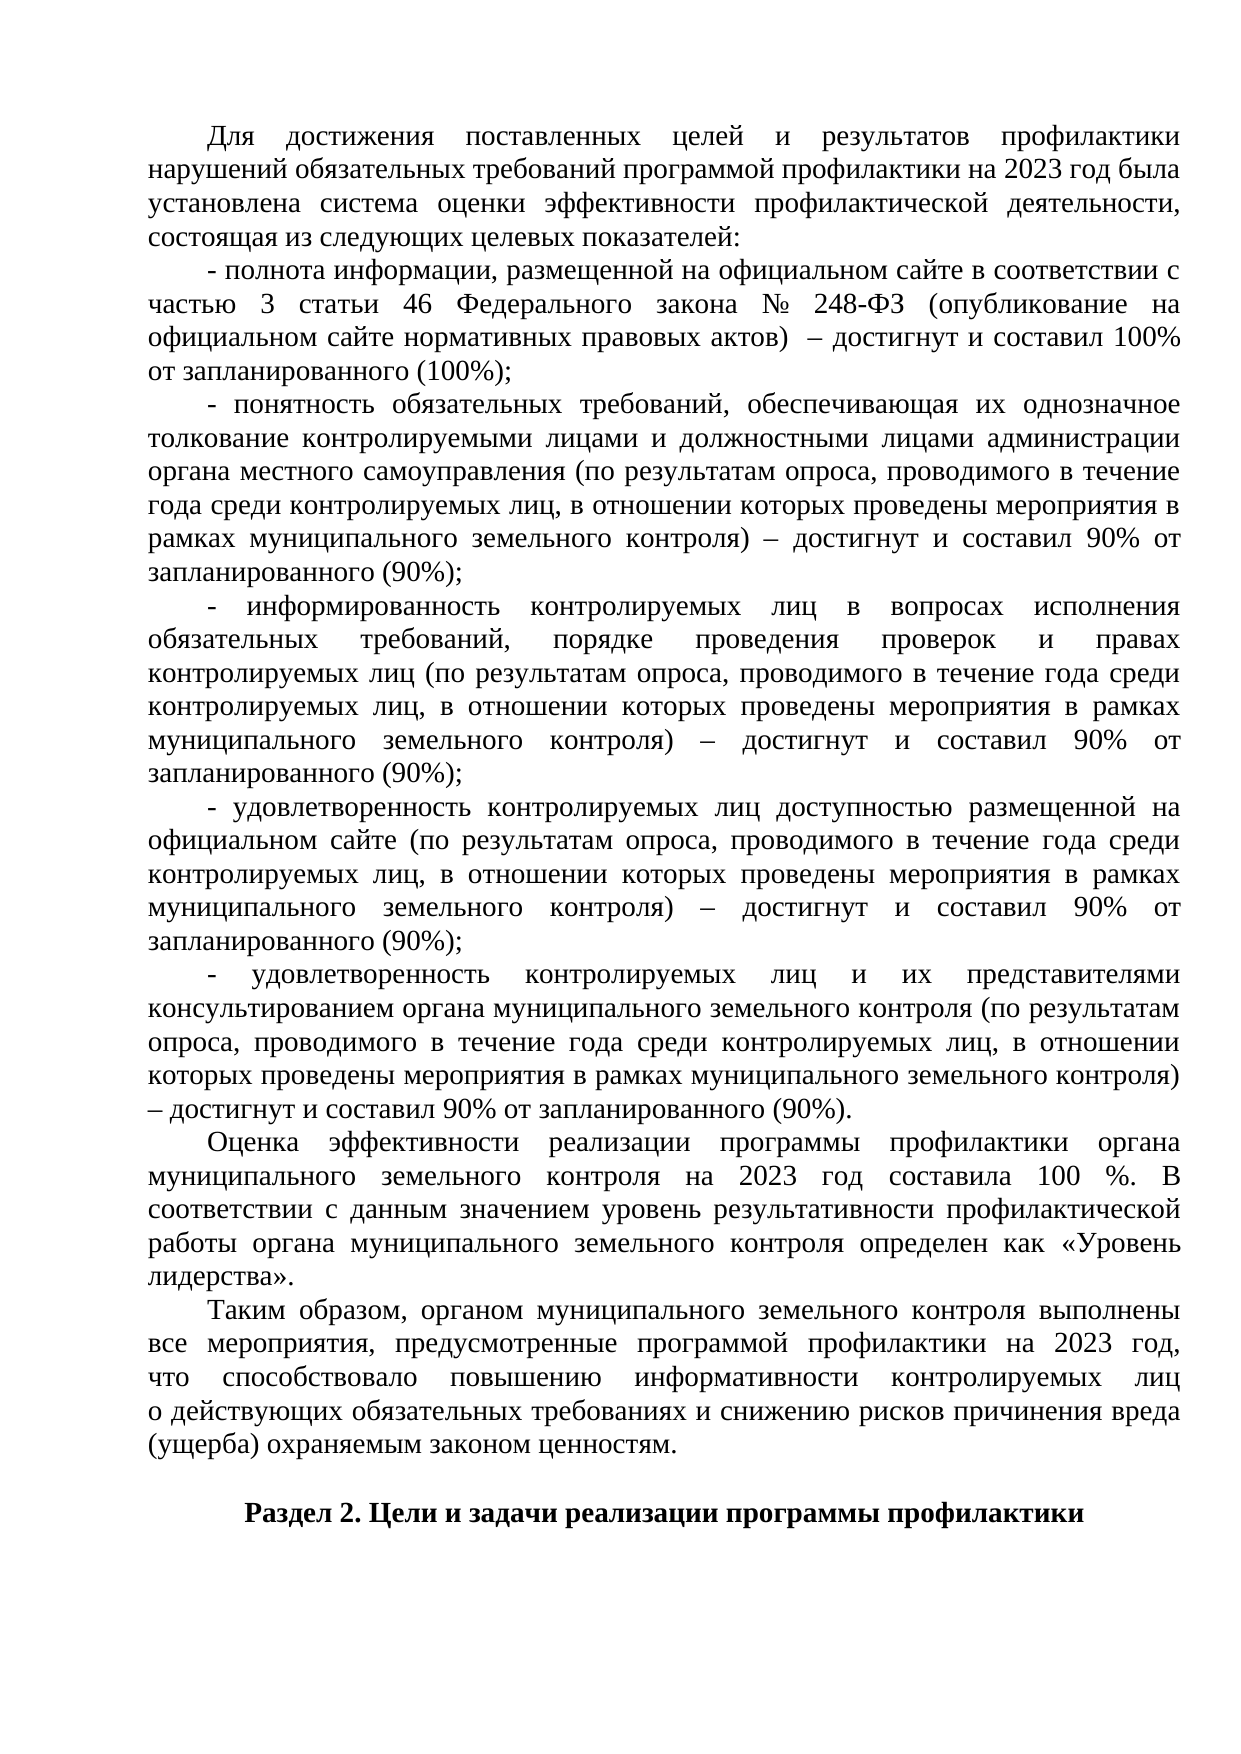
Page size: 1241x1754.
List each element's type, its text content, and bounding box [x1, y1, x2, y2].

text - удовлетворенность контролируемых лиц и их представителями консультированием органа муниципального земельного контроля (по результатам опроса, проводимого в течение года среди контролируемых лиц, в отношении которых проведены мероприятия в рамках муниципального земельного контроля) – достигнут и составил 90% от запланированного (90%). [148, 957, 1181, 1124]
text - понятность обязательных требований, обеспечивающая их однозначное толкование контролируемыми лицами и должностными лицами администрации органа местного самоуправления (по результатам опроса, проводимого в течение года среди контролируемых лиц, в отношении которых проведены мероприятия в рамках муниципального земельного контроля) – достигнут и составил 90% от запланированного (90%); [148, 386, 1181, 588]
text Оценка эффективности реализации программы профилактики органа муниципального земельного контроля на 2023 год составила 100 %. В соответствии с данным значением уровень результативности профилактической работы органа муниципального земельного контроля определен как «Уровень лидерства». [148, 1124, 1181, 1292]
text Для достижения поставленных целей и результатов профилактики нарушений обязательных требований программой профилактики на 2023 год была установлена система оценки эффективности профилактической деятельности, состоящая из следующих целевых показателей: [148, 118, 1181, 252]
text - информированность контролируемых лиц в вопросах исполнения обязательных требований, порядке проведения проверок и правах контролируемых лиц (по результатам опроса, проводимого в течение года среди контролируемых лиц, в отношении которых проведены мероприятия в рамках муниципального земельного контроля) – достигнут и составил 90% от запланированного (90%); [148, 588, 1181, 789]
subtitle Раздел 2. Цели и задачи реализации программы профилактики [148, 1498, 1181, 1528]
text Таким образом, органом муниципального земельного контроля выполнены все мероприятия, предусмотренные программой профилактики на 2023 год, что способствовало повышению информативности контролируемых лиц о действующих обязательных требованиях и снижению рисков причинения вреда (ущерба) охраняемым законом ценностям. [148, 1292, 1181, 1460]
text - полнота информации, размещенной на официальном сайте в соответствии с частью 3 статьи 46 Федерального закона № 248-ФЗ (опубликование на официальном сайте нормативных правовых актов) – достигнут и составил 100% от запланированного (100%); [148, 252, 1181, 386]
text - удовлетворенность контролируемых лиц доступностью размещенной на официальном сайте (по результатам опроса, проводимого в течение года среди контролируемых лиц, в отношении которых проведены мероприятия в рамках муниципального земельного контроля) – достигнут и составил 90% от запланированного (90%); [148, 789, 1181, 957]
